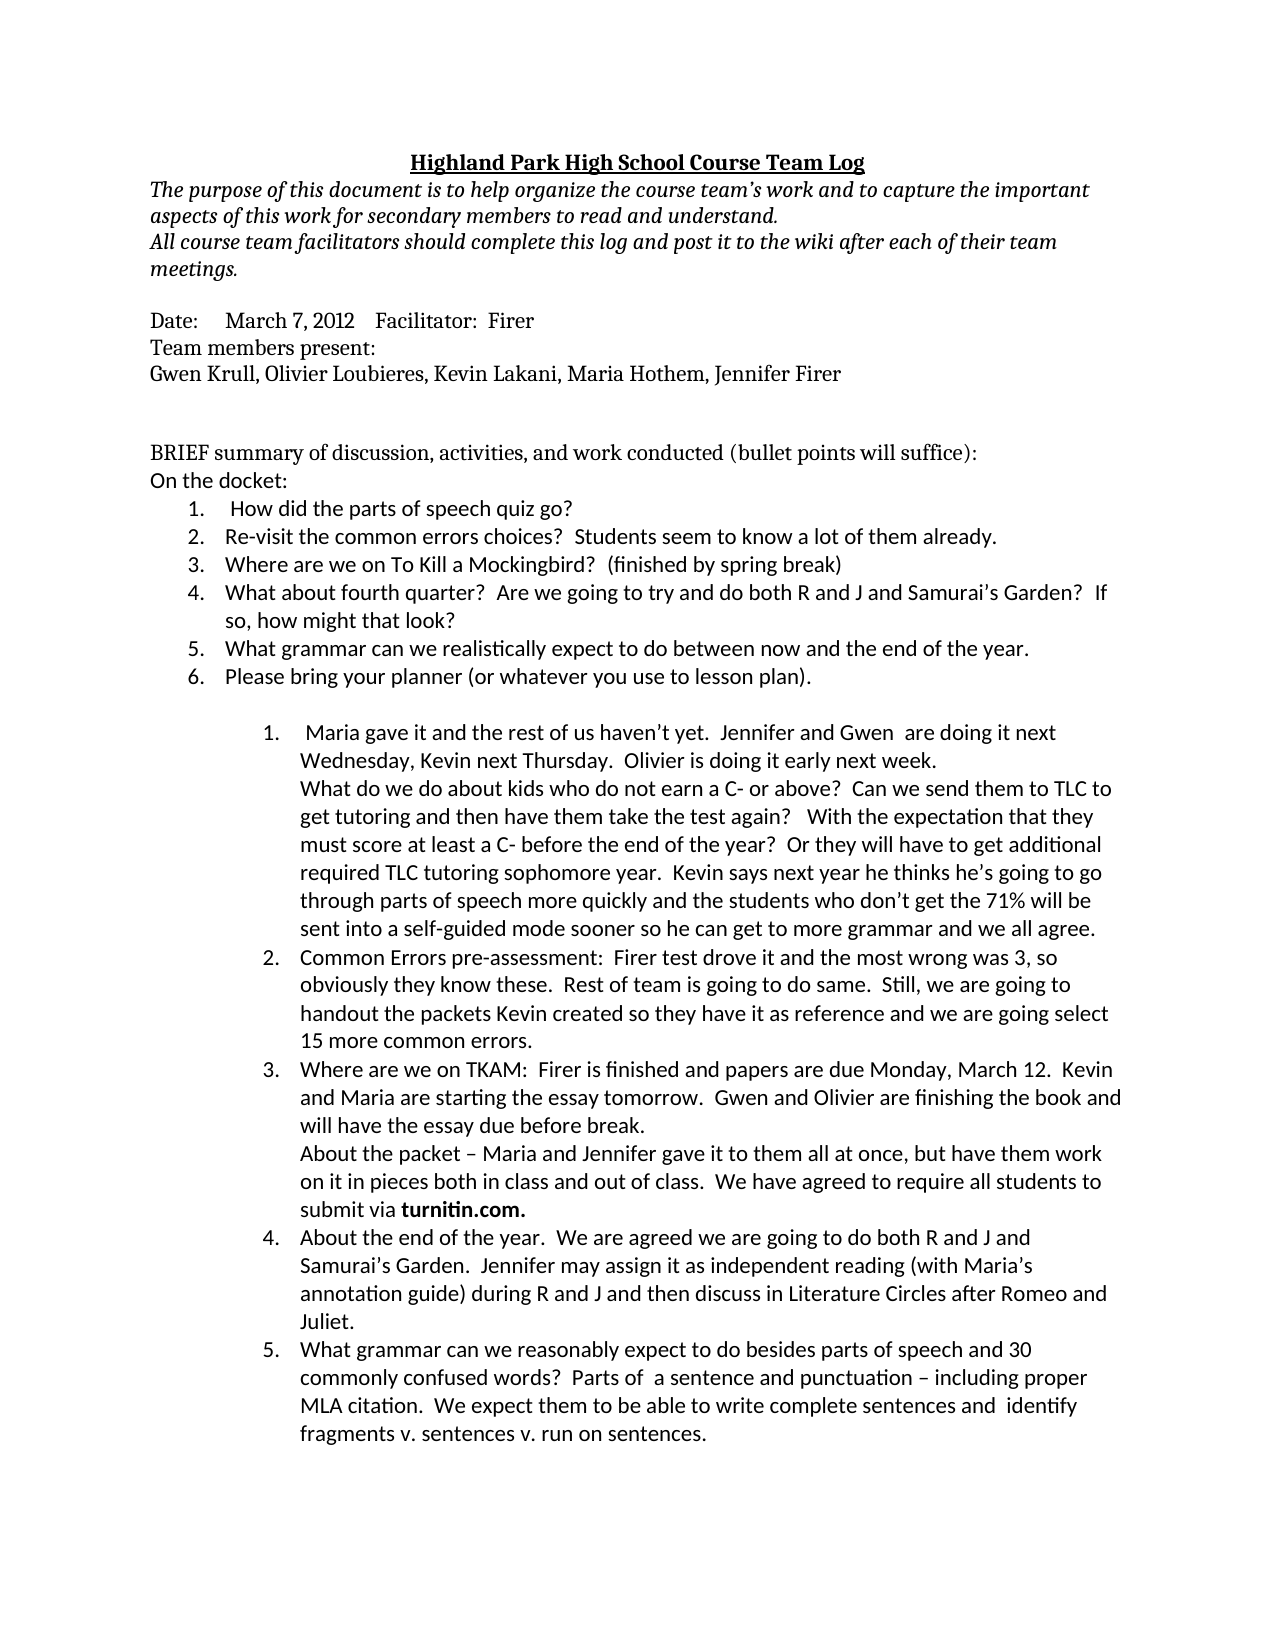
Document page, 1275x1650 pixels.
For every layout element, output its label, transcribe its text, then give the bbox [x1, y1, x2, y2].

text Date: March 7, 2012 Facilitator: Firer [150, 308, 1125, 334]
list What about fourth quarter? Are we going to try and do both R and J and Samurai’s Garden? If so, how might that look? [187, 578, 1125, 634]
text Team members present: [150, 334, 1125, 361]
list About the end of the year. We are agreed we are going to do both R and J and Samurai’s Garden. Jennifer may assign it as independent reading (with Maria’s annotation guide) during R and J and then discuss in Literature Circles after Romeo and Juliet. [262, 1223, 1125, 1335]
list Maria gave it and the rest of us haven’t yet. Jennifer and Gwen are doing it next Wednesday, Kevin next Thursday. Olivier is doing it early next week. [262, 718, 1125, 774]
list Please bring your planner (or whatever you use to lesson plan). [187, 662, 1125, 690]
text On the docket: [150, 466, 1125, 494]
list About the packet – Maria and Jennifer gave it to them all at once, but have them work on it in pieces both in class and out of class. We have agreed to require all students to submit via turnitin.com. [300, 1139, 1125, 1223]
list Where are we on TKAM: Firer is finished and papers are due Monday, March 12. Kevin and Maria are starting the essay tomorrow. Gwen and Olivier are finishing the book and will have the essay due before break. [262, 1055, 1125, 1139]
text BRIEF summary of discussion, activities, and work conducted (bullet points will suffice): [150, 440, 1125, 466]
list What grammar can we realistically expect to do between now and the end of the year. [187, 634, 1125, 662]
list How did the parts of speech quiz go? [187, 494, 1125, 522]
list Re-visit the common errors choices? Students seem to know a lot of them already. [187, 522, 1125, 550]
list Where are we on To Kill a Mockingbird? (finished by spring break) [187, 550, 1125, 578]
text Gwen Krull, Olivier Loubieres, Kevin Lakani, Maria Hothem, Jennifer Firer [150, 361, 1125, 387]
list What grammar can we reasonably expect to do besides parts of speech and 30 commonly confused words? Parts of a sentence and punctuation – including proper MLA citation. We expect them to be able to write complete sentences and identify fragments v. sentences v. run on sentences. [262, 1335, 1125, 1447]
text The purpose of this document is to help organize the course team’s work and to capture the important aspects of this work for secondary members to read and understand. [150, 176, 1125, 229]
text All course team facilitators should complete this log and post it to the wiki after each of their team meetings. [150, 229, 1125, 282]
list What do we do about kids who do not earn a C- or above? Can we send them to TLC to get tutoring and then have them take the test again? With the expectation that they must score at least a C- before the end of the year? Or they will have to get additional required TLC tutoring sophomore year. Kevin says next year he thinks he’s going to go through parts of speech more quickly and the students who don’t get the 71% will be sent into a self-guided mode sooner so he can get to more grammar and we all agree. [300, 774, 1125, 943]
text Highland Park High School Course Team Log [150, 150, 1125, 176]
list Common Errors pre-assessment: Firer test drove it and the most wrong was 3, so obviously they know these. Rest of team is going to do same. Still, we are going to handout the packets Kevin created so they have it as reference and we are going select 15 more common errors. [262, 943, 1125, 1055]
